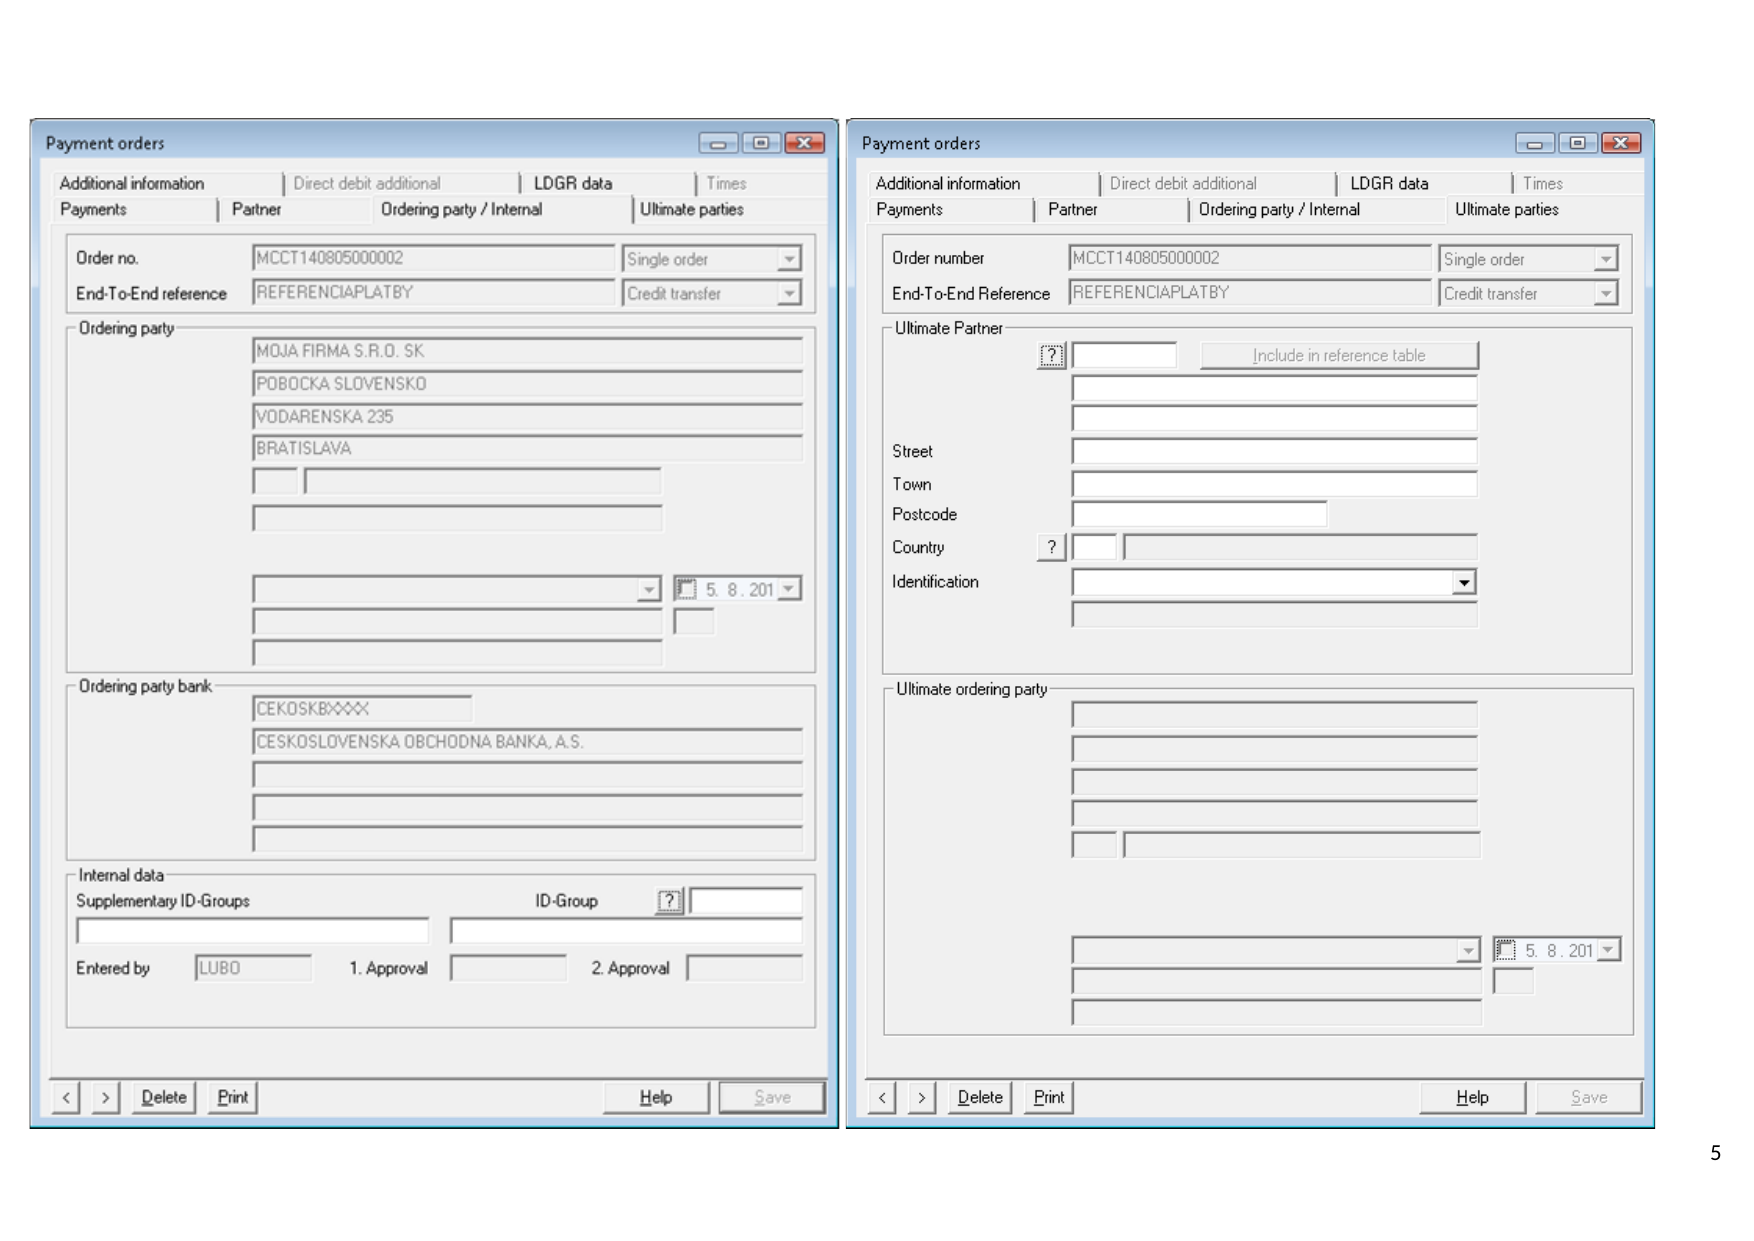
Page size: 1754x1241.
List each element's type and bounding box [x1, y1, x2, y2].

picture [845, 118, 1656, 1129]
picture [29, 118, 841, 1129]
